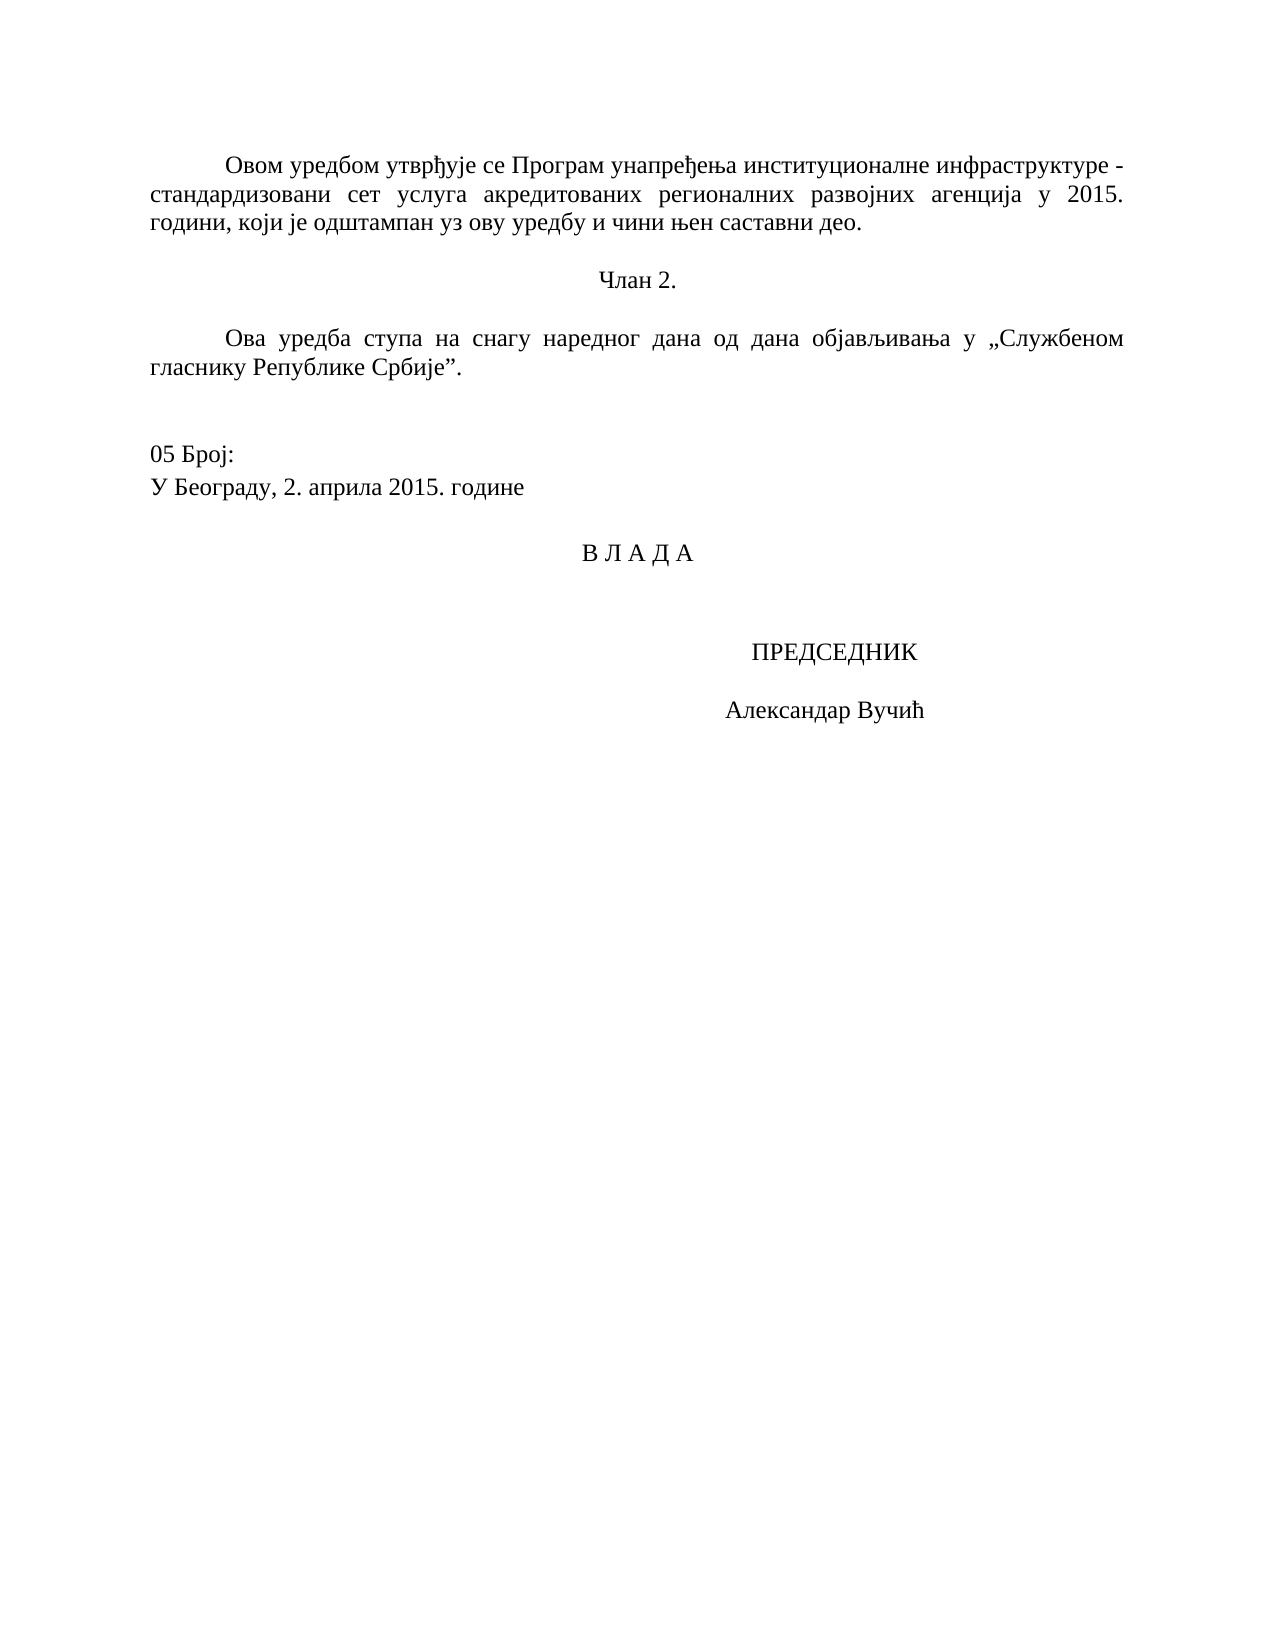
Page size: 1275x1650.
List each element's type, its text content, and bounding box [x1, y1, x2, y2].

text ПРЕДСЕДНИК [450, 637, 1125, 666]
text Овом уредбом утврђује се Програм унапређења институционалне инфраструктуре - стандардизовани сет услуга акредитованих регионалних развојних агенција у 2015. години, који је одштампан уз ову уредбу и чини њен саставни део. [150, 150, 1125, 236]
text У Београду, 2. априла 2015. године [150, 472, 1125, 501]
text Александар Вучић [600, 695, 1125, 724]
text Ова уредба ступа на снагу наредног дана од дана објављивања у „Службеном гласнику Републике Србије”. [150, 323, 1125, 381]
text В Л А Д А [150, 538, 1125, 567]
text 05 Број: [150, 439, 1125, 467]
text Члан 2. [150, 265, 1125, 294]
